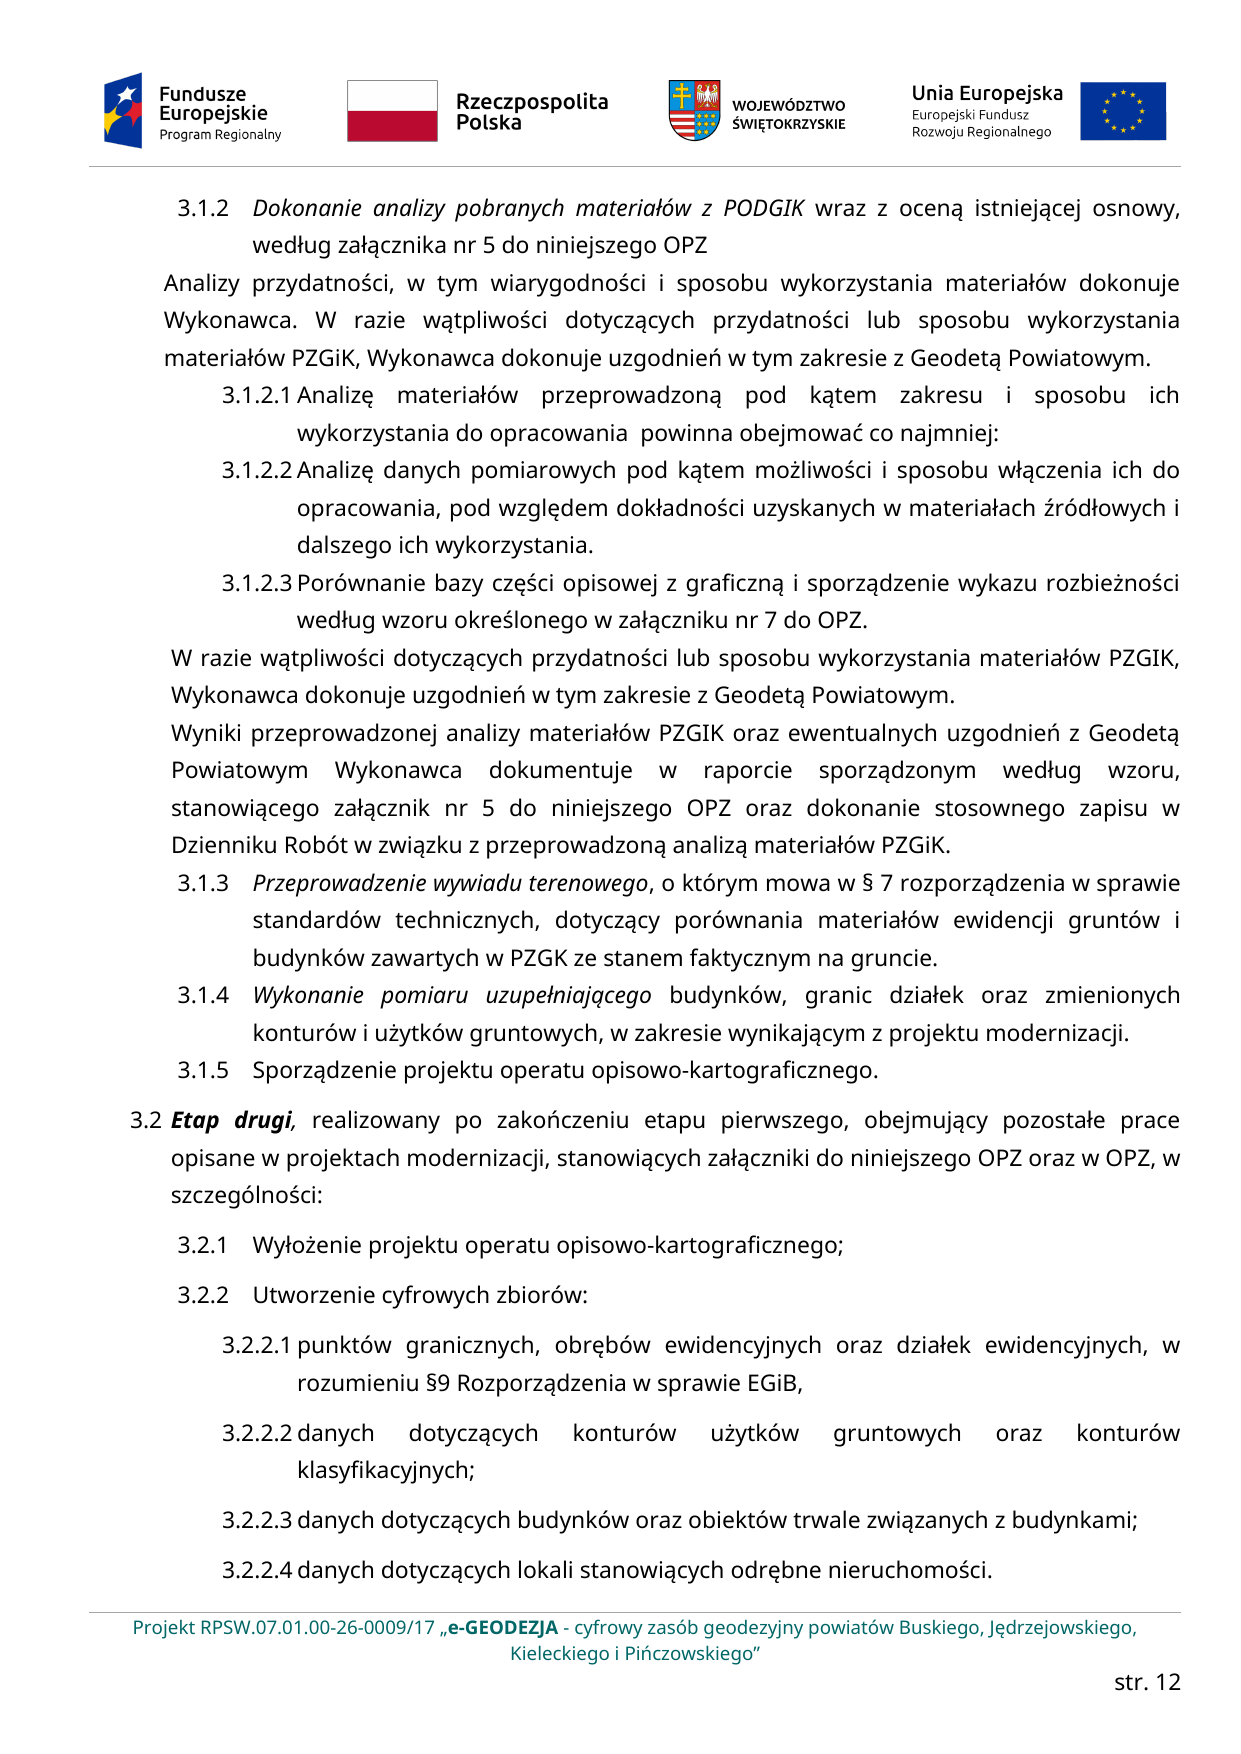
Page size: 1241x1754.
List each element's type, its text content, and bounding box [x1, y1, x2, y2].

list Wyłożenie projektu operatu opisowo-kartograficznego; [177, 1229, 1181, 1260]
list Analizy przydatności, w tym wiarygodności i sposobu wykorzystania materiałów dokonuje Wykonawca. W razie wątpliwości dotyczących przydatności lub sposobu wykorzystania materiałów PZGiK, Wykonawca dokonuje uzgodnień w tym zakresie z Geodetą Powiatowym. [164, 267, 1181, 373]
list Wyniki przeprowadzonej analizy materiałów PZGIK oraz ewentualnych uzgodnień z Geodetą Powiatowym Wykonawca dokumentuje w raporcie sporządzonym według wzoru, stanowiącego załącznik nr 5 do niniejszego OPZ oraz dokonanie stosownego zapisu w Dzienniku Robót w związku z przeprowadzoną analizą materiałów PZGiK. [171, 717, 1181, 860]
list Analizę materiałów przeprowadzoną pod kątem zakresu i sposobu ich wykorzystania do opracowania powinna obejmować co najmniej: [222, 379, 1181, 448]
list punktów granicznych, obrębów ewidencyjnych oraz działek ewidencyjnych, w rozumieniu §9 Rozporządzenia w sprawie EGiB, [222, 1329, 1181, 1398]
list danych dotyczących budynków oraz obiektów trwale związanych z budynkami; [222, 1504, 1181, 1535]
list W razie wątpliwości dotyczących przydatności lub sposobu wykorzystania materiałów PZGIK, Wykonawca dokonuje uzgodnień w tym zakresie z Geodetą Powiatowym. [171, 642, 1181, 710]
list Sporządzenie projektu operatu opisowo-kartograficznego. [177, 1054, 1181, 1085]
list Analizę danych pomiarowych pod kątem możliwości i sposobu włączenia ich do opracowania, pod względem dokładności uzyskanych w materiałach źródłowych i dalszego ich wykorzystania. [222, 454, 1181, 560]
list Wykonanie pomiaru uzupełniającego budynków, granic działek oraz zmienionych konturów i użytków gruntowych, w zakresie wynikającym z projektu modernizacji. [177, 979, 1181, 1048]
list Przeprowadzenie wywiadu terenowego, o którym mowa w § 7 rozporządzenia w sprawie standardów technicznych, dotyczący porównania materiałów ewidencji gruntów i budynków zawartych w PZGK ze stanem faktycznym na gruncie. [177, 867, 1181, 973]
list Porównanie bazy części opisowej z graficzną i sporządzenie wykazu rozbieżności według wzoru określonego w załączniku nr 7 do OPZ. [222, 567, 1181, 635]
list danych dotyczących lokali stanowiących odrębne nieruchomości. [222, 1554, 1181, 1585]
list danych dotyczących konturów użytków gruntowych oraz konturów klasyfikacyjnych; [222, 1417, 1181, 1485]
picture [88, 59, 1182, 164]
list Utworzenie cyfrowych zbiorów: [177, 1279, 1181, 1310]
list Dokonanie analizy pobranych materiałów z PODGIK wraz z oceną istniejącej osnowy, według załącznika nr 5 do niniejszego OPZ [177, 192, 1181, 260]
list Etap drugi, realizowany po zakończeniu etapu pierwszego, obejmujący pozostałe prace opisane w projektach modernizacji, stanowiących załączniki do niniejszego OPZ oraz w OPZ, w szczególności: [130, 1104, 1181, 1210]
